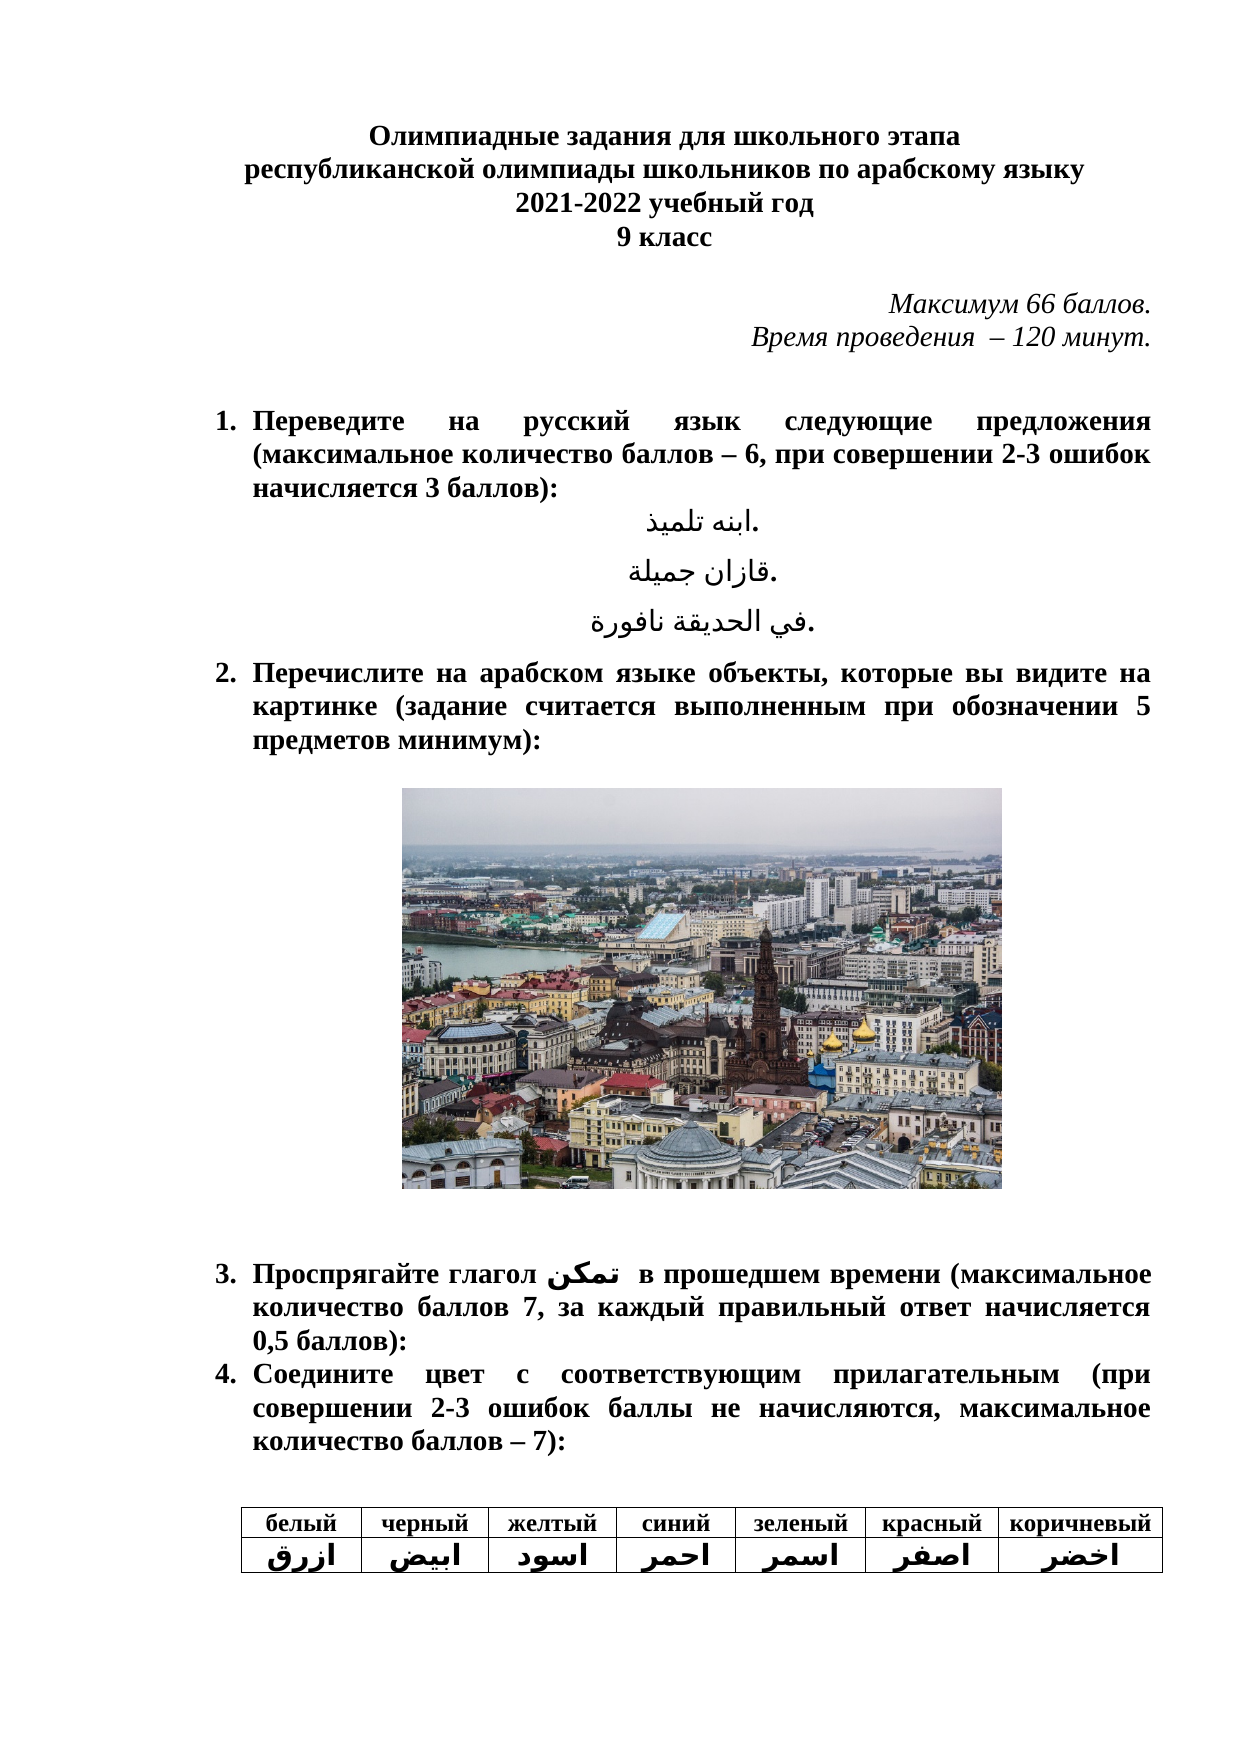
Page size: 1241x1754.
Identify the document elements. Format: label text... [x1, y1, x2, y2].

text Максимум 66 баллов. [177, 286, 1152, 319]
table_header желтый [489, 1508, 616, 1537]
table_cell اسمر [736, 1538, 865, 1572]
list في الحديقة نافورة. [252, 604, 1152, 638]
table_header белый [242, 1508, 361, 1537]
table_cell ابيض [362, 1538, 488, 1572]
table_header зеленый [736, 1508, 865, 1537]
table_header синий [617, 1508, 735, 1537]
text 9 класс [177, 219, 1152, 252]
table_cell احمر [617, 1538, 735, 1572]
list قازان جميلة. [252, 554, 1152, 588]
table_header красный [866, 1508, 998, 1537]
table_cell اصفر [866, 1538, 998, 1572]
table_cell ازرق [242, 1538, 361, 1572]
table_cell اسود [489, 1538, 616, 1572]
picture [402, 788, 1002, 1189]
text 2021-2022 учебный год [177, 185, 1152, 219]
table_header черный [362, 1508, 488, 1537]
text республиканской олимпиады школьников по арабскому языку [177, 152, 1152, 185]
text Олимпиадные задания для школьного этапа [177, 118, 1152, 152]
table_header коричневый [999, 1508, 1162, 1537]
list Соедините цвет с соответствующим прилагательным (при совершении 2-3 ошибок баллы не начисляются, максимальное количество баллов – 7): [215, 1356, 1152, 1457]
list Перечислите на арабском языке объекты, которые вы видите на картинке (задание считается выполненным при обозначении 5 предметов минимум): [215, 655, 1152, 755]
list Переведите на русский язык следующие предложения (максимальное количество баллов – 6, при совершении 2-3 ошибок начисляется 3 баллов): [215, 403, 1152, 504]
table_cell اخضر [999, 1538, 1162, 1572]
list Проспрягайте глагол تمكن в прошедшем времени (максимальное количество баллов 7, за каждый правильный ответ начисляется 0,5 баллов): [215, 1256, 1152, 1356]
text Время проведения – 120 минут. [177, 319, 1152, 353]
list ابنه تلميذ. [252, 504, 1152, 537]
